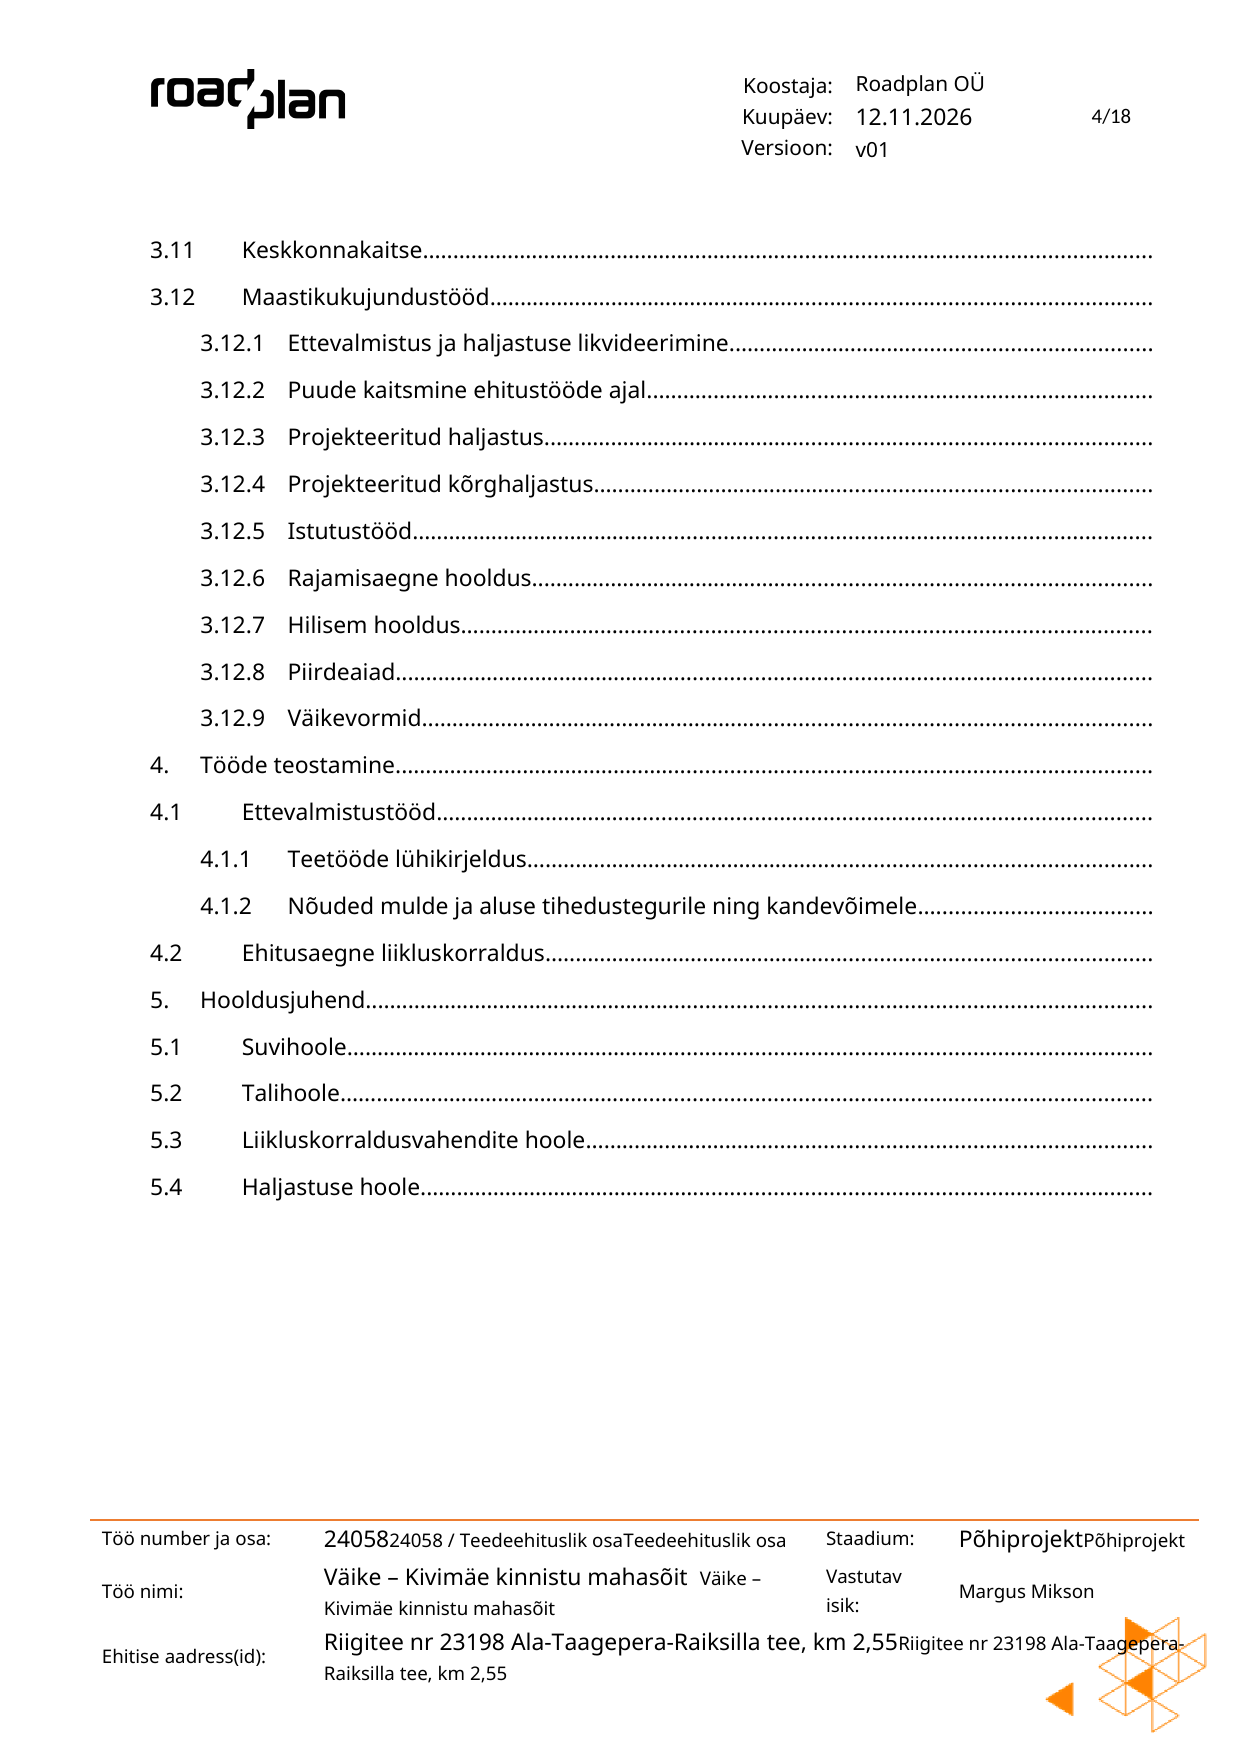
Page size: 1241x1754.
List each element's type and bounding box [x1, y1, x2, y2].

picture [1033, 1617, 1218, 1740]
picture [150, 69, 346, 129]
